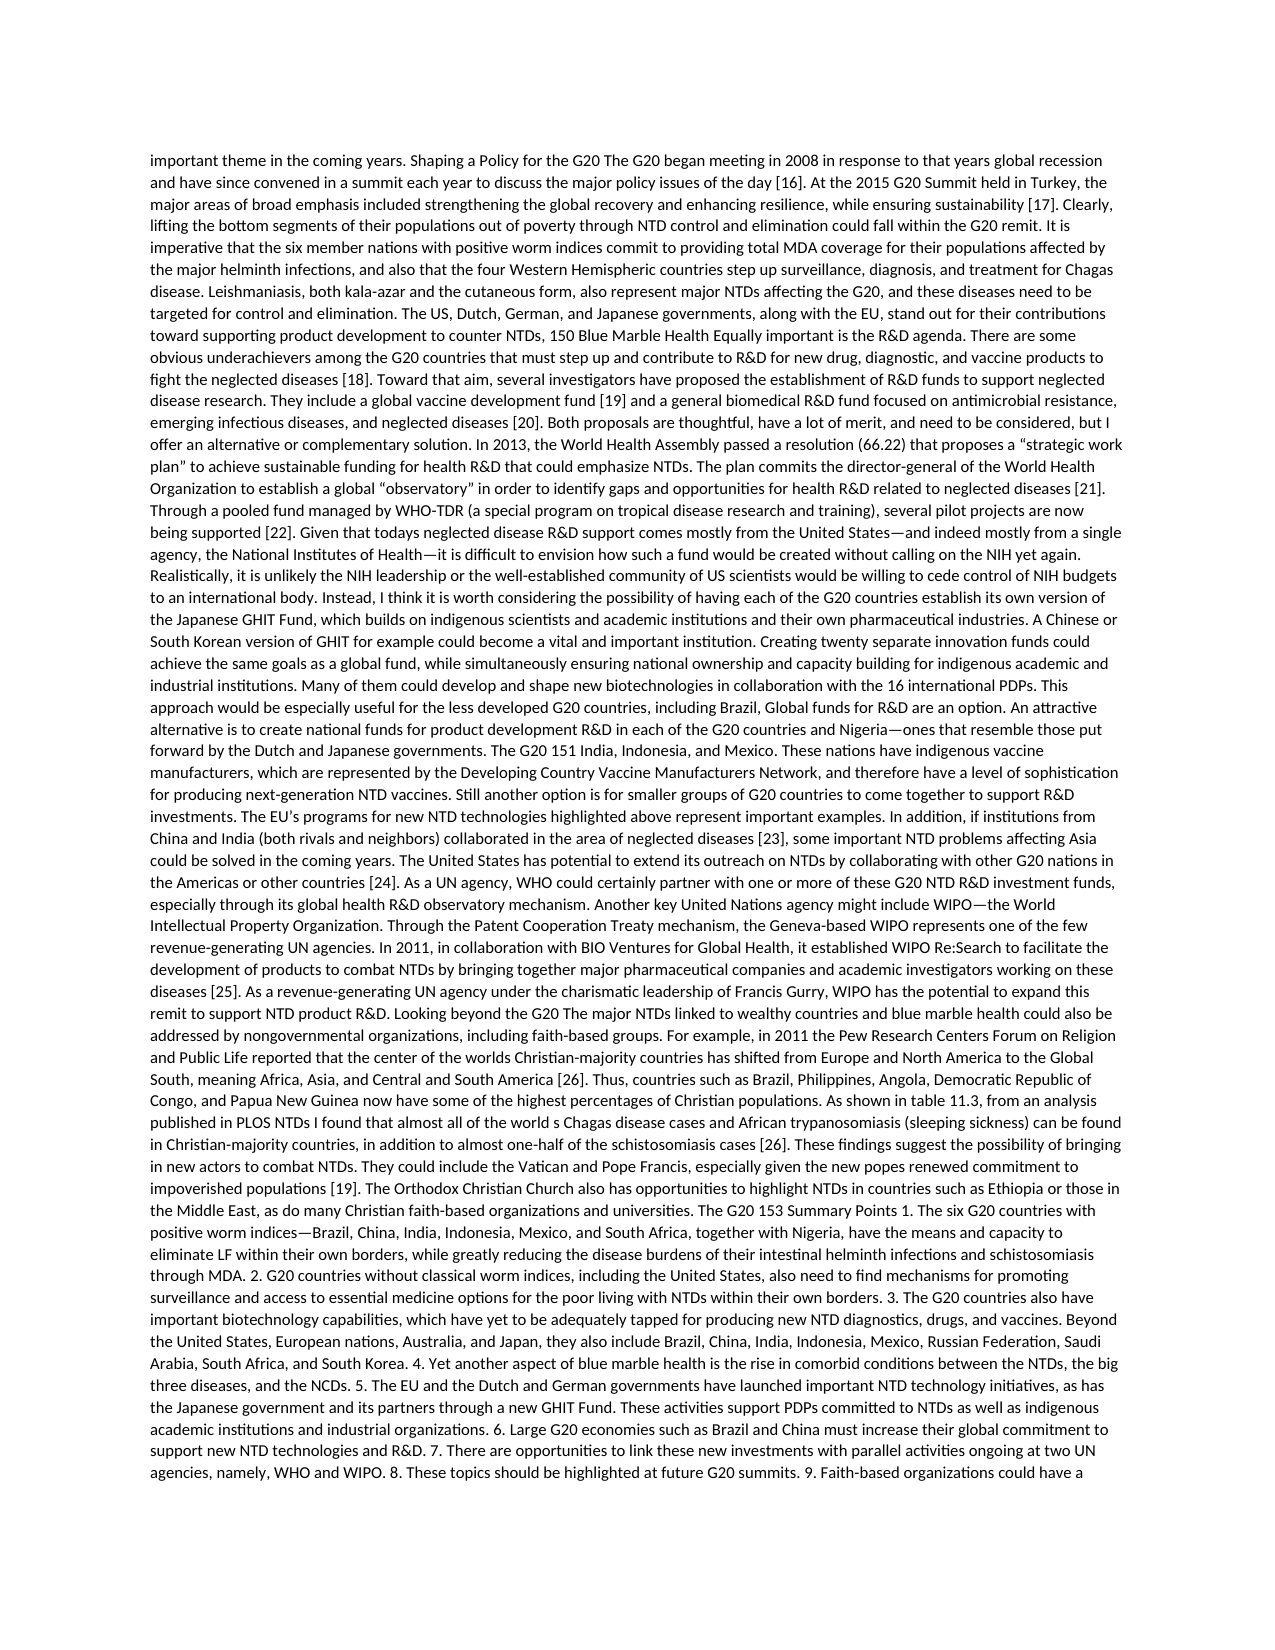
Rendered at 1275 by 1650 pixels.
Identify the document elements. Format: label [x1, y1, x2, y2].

text [150, 150, 1125, 1483]
